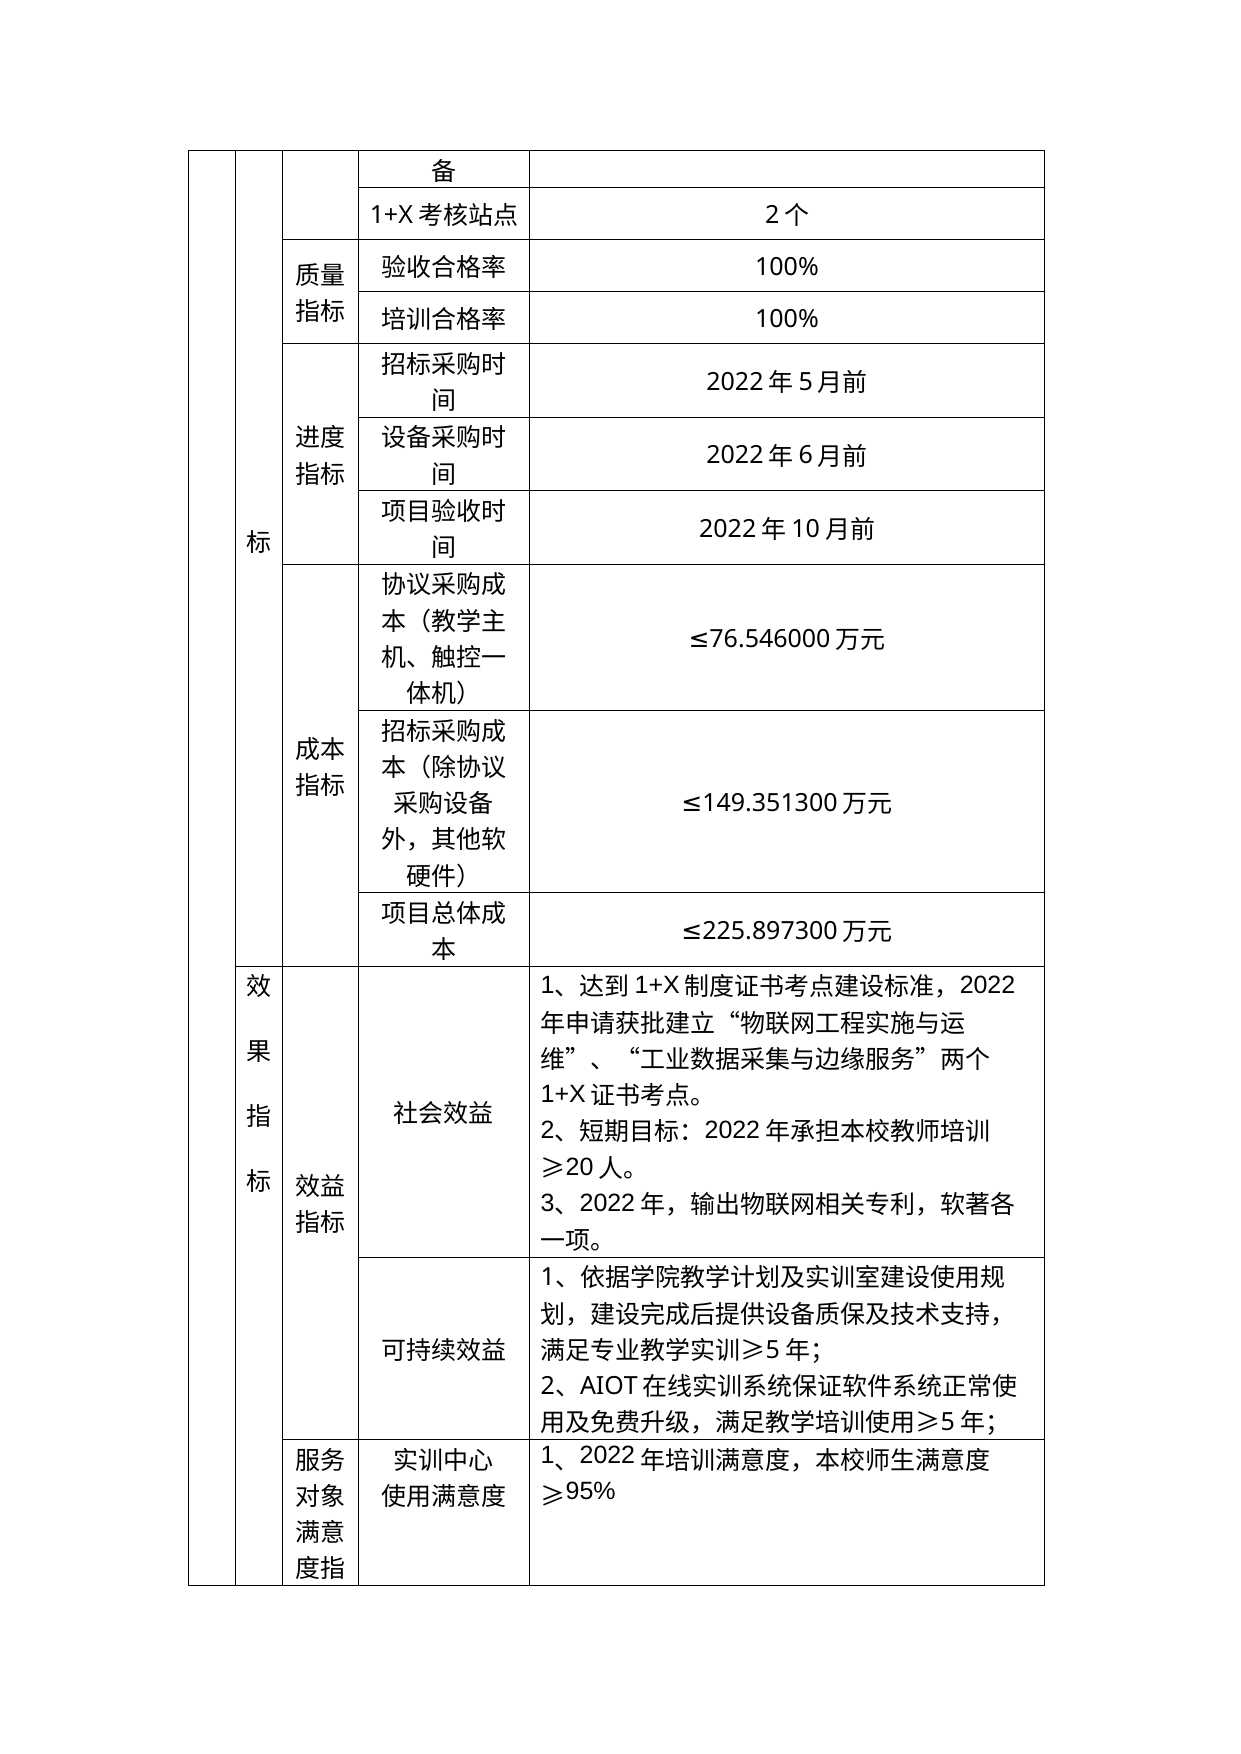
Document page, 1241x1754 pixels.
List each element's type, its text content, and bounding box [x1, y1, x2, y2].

table_cell 2022年10月前 [530, 491, 1044, 564]
table_cell 项目总体成本 [359, 893, 529, 966]
table_cell 服务对象满意度指标 [283, 1440, 358, 1585]
table_cell ≤149.351300万元 [530, 711, 1044, 892]
table_cell 1、达到1+X制度证书考点建设标准，2022年申请获批建立“物联网工程实施与运维”、“工业数据采集与边缘服务”两个1+X证书考点。 2、短期目标：2022年承担本校教师培训≥20人。 3、2022年，输出物联网相关专利，软著各一项。 [530, 967, 1044, 1257]
table_cell 效 果 指 标 [236, 967, 282, 1585]
table_cell 实训中心 使用满意度 [359, 1440, 529, 1585]
table_cell 验收合格率 [359, 240, 529, 291]
table_cell 社会效益 [359, 967, 529, 1257]
table_cell 2022年5月前 [530, 344, 1044, 417]
table_cell 项目验收时间 [359, 491, 529, 564]
table_cell 1套 [530, 151, 1044, 187]
table_cell 培训合格率 [359, 292, 529, 343]
table_cell 招标采购成本（除协议采购设备外，其他软硬件） [359, 711, 529, 892]
table_cell 成本指标 [283, 565, 358, 966]
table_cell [530, 1440, 1044, 1585]
table_cell [236, 892, 282, 966]
table_cell 设备采购时间 [359, 418, 529, 490]
table_cell 可持续效益 [359, 1258, 529, 1439]
table_cell 100% [530, 240, 1044, 291]
table_cell 协议采购成本（教学主机、触控一体机） [359, 565, 529, 710]
table_cell 招标采购时间 [359, 344, 529, 417]
table_cell 效益指标 [283, 967, 358, 1439]
table_cell 进度指标 [283, 344, 358, 564]
table_cell 基础教学设备 [359, 151, 529, 187]
table_cell 质量指标 [283, 240, 358, 343]
table_cell 1+X考核站点 [359, 188, 529, 239]
table_cell 2个 [530, 188, 1044, 239]
table_cell 1、依据学院教学计划及实训室建设使用规划，建设完成后提供设备质保及技术支持，满足专业教学实训≥5年； 2、AIOT在线实训系统保证软件系统正常使用及免费升级，满足教学培训使用≥5年； [530, 1258, 1044, 1439]
table_cell ≤225.897300万元 [530, 893, 1044, 966]
table_cell 2022年6月前 [530, 418, 1044, 490]
table_cell ≤76.546000万元 [530, 565, 1044, 710]
table_cell 100% [530, 292, 1044, 343]
